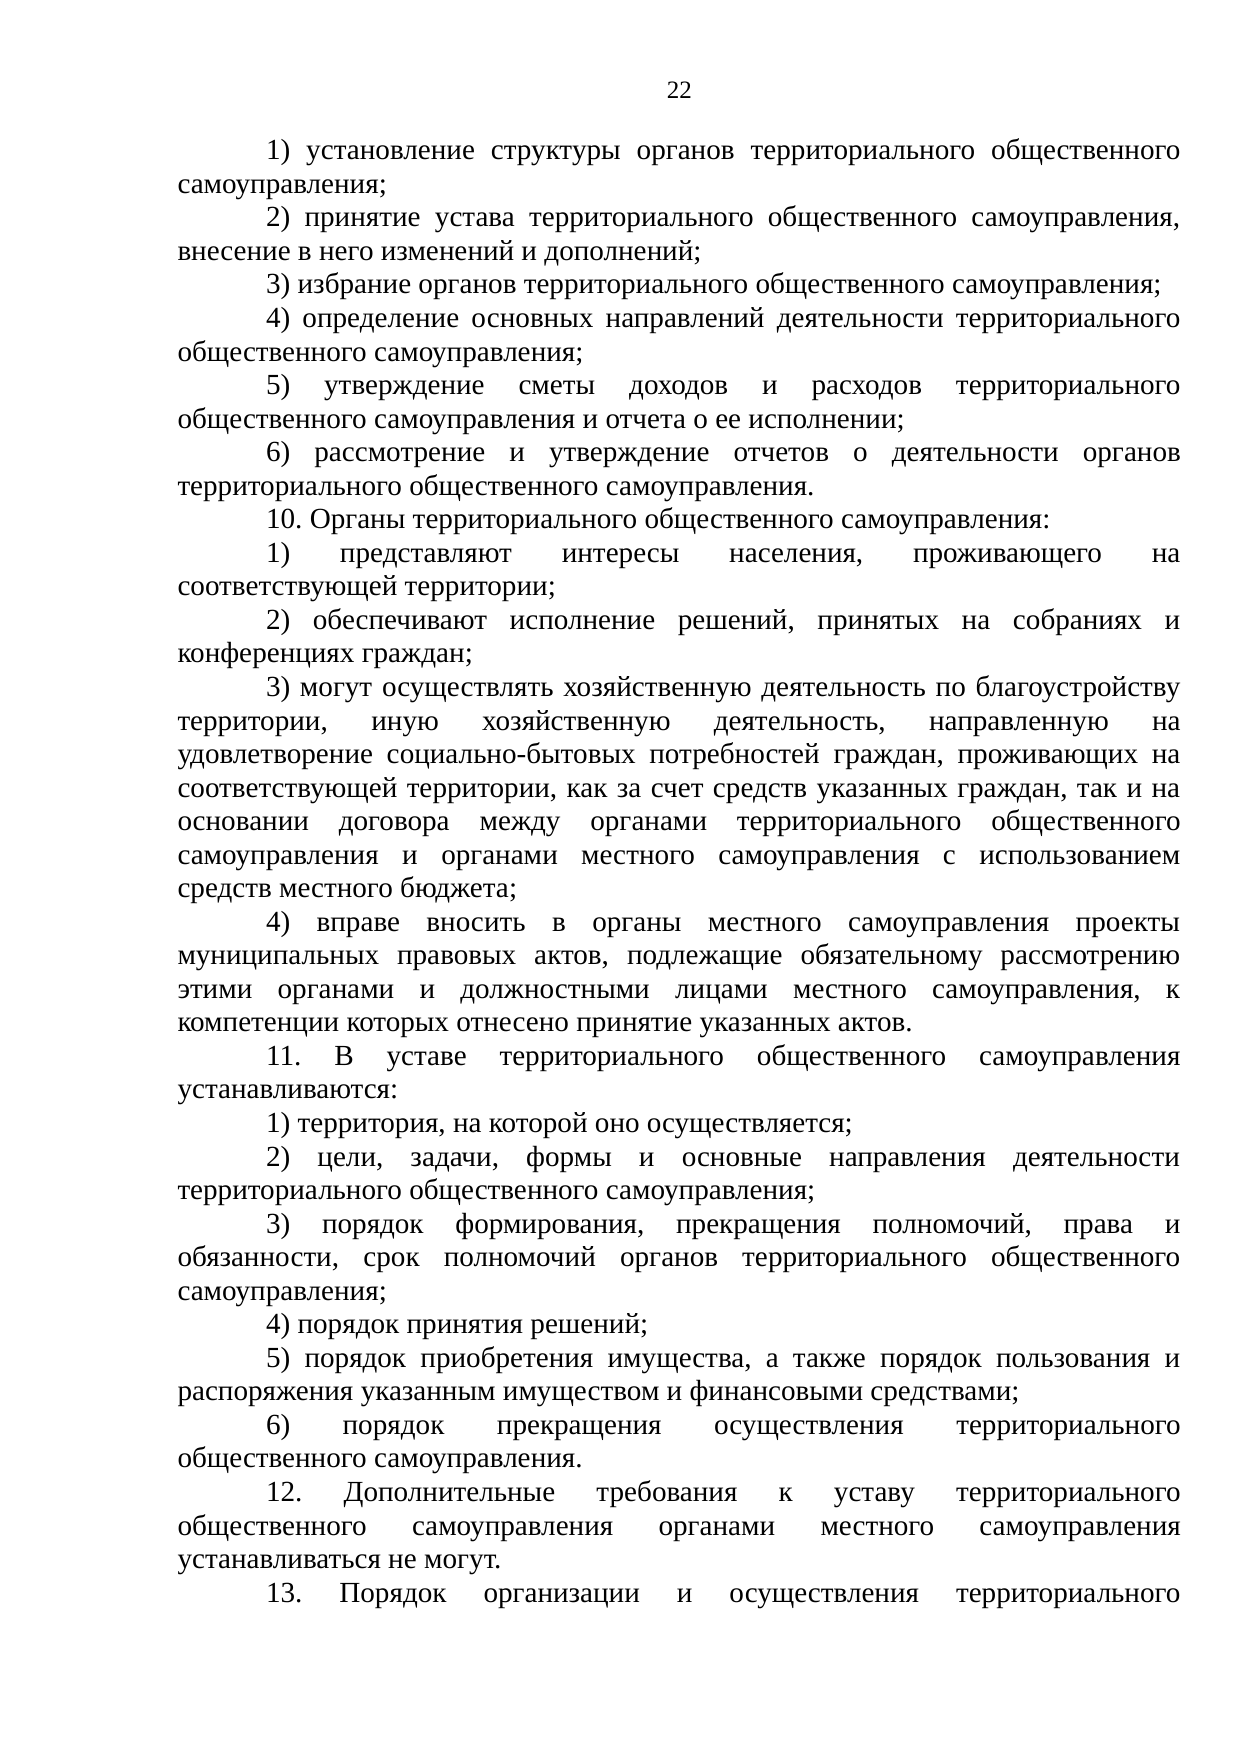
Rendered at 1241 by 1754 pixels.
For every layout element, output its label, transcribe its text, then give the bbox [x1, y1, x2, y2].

text 3) избрание органов территориального общественного самоуправления; [177, 267, 1181, 300]
text 5) утверждение сметы доходов и расходов территориального общественного самоуправления и отчета о ее исполнении; [177, 367, 1181, 434]
text 4) определение основных направлений деятельности территориального общественного самоуправления; [177, 300, 1181, 367]
text 4) вправе вносить в органы местного самоуправления проекты муниципальных правовых актов, подлежащие обязательному рассмотрению этими органами и должностными лицами местного самоуправления, к компетенции которых отнесено принятие указанных актов. [177, 904, 1181, 1038]
text 1) установление структуры органов территориального общественного самоуправления; [177, 132, 1181, 199]
text 2) принятие устава территориального общественного самоуправления, внесение в него изменений и дополнений; [177, 199, 1181, 267]
text 10. Органы территориального общественного самоуправления: [177, 501, 1181, 535]
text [177, 1575, 1181, 1608]
text 3) порядок формирования, прекращения полномочий, права и обязанности, срок полномочий органов территориального общественного самоуправления; [177, 1206, 1181, 1306]
text 11. В уставе территориального общественного самоуправления устанавливаются: [177, 1038, 1181, 1105]
text 4) порядок принятия решений; [177, 1306, 1181, 1340]
text 1) представляют интересы населения, проживающего на соответствующей территории; [177, 535, 1181, 602]
text 1) территория, на которой оно осуществляется; [177, 1105, 1181, 1139]
text 6) порядок прекращения осуществления территориального общественного самоуправления. [177, 1407, 1181, 1474]
text 12. Дополнительные требования к уставу территориального общественного самоуправления органами местного самоуправления устанавливаться не могут. [177, 1474, 1181, 1575]
text 5) порядок приобретения имущества, а также порядок пользования и распоряжения указанным имуществом и финансовыми средствами; [177, 1340, 1181, 1407]
text 2) цели, задачи, формы и основные направления деятельности территориального общественного самоуправления; [177, 1139, 1181, 1206]
text 6) рассмотрение и утверждение отчетов о деятельности органов территориального общественного самоуправления. [177, 434, 1181, 501]
text 3) могут осуществлять хозяйственную деятельность по благоустройству территории, иную хозяйственную деятельность, направленную на удовлетворение социально-бытовых потребностей граждан, проживающих на соответствующей территории, как за счет средств указанных граждан, так и на основании договора между органами территориального общественного самоуправления и органами местного самоуправления с использованием средств местного бюджета; [177, 669, 1181, 904]
text 2) обеспечивают исполнение решений, принятых на собраниях и конференциях граждан; [177, 602, 1181, 669]
